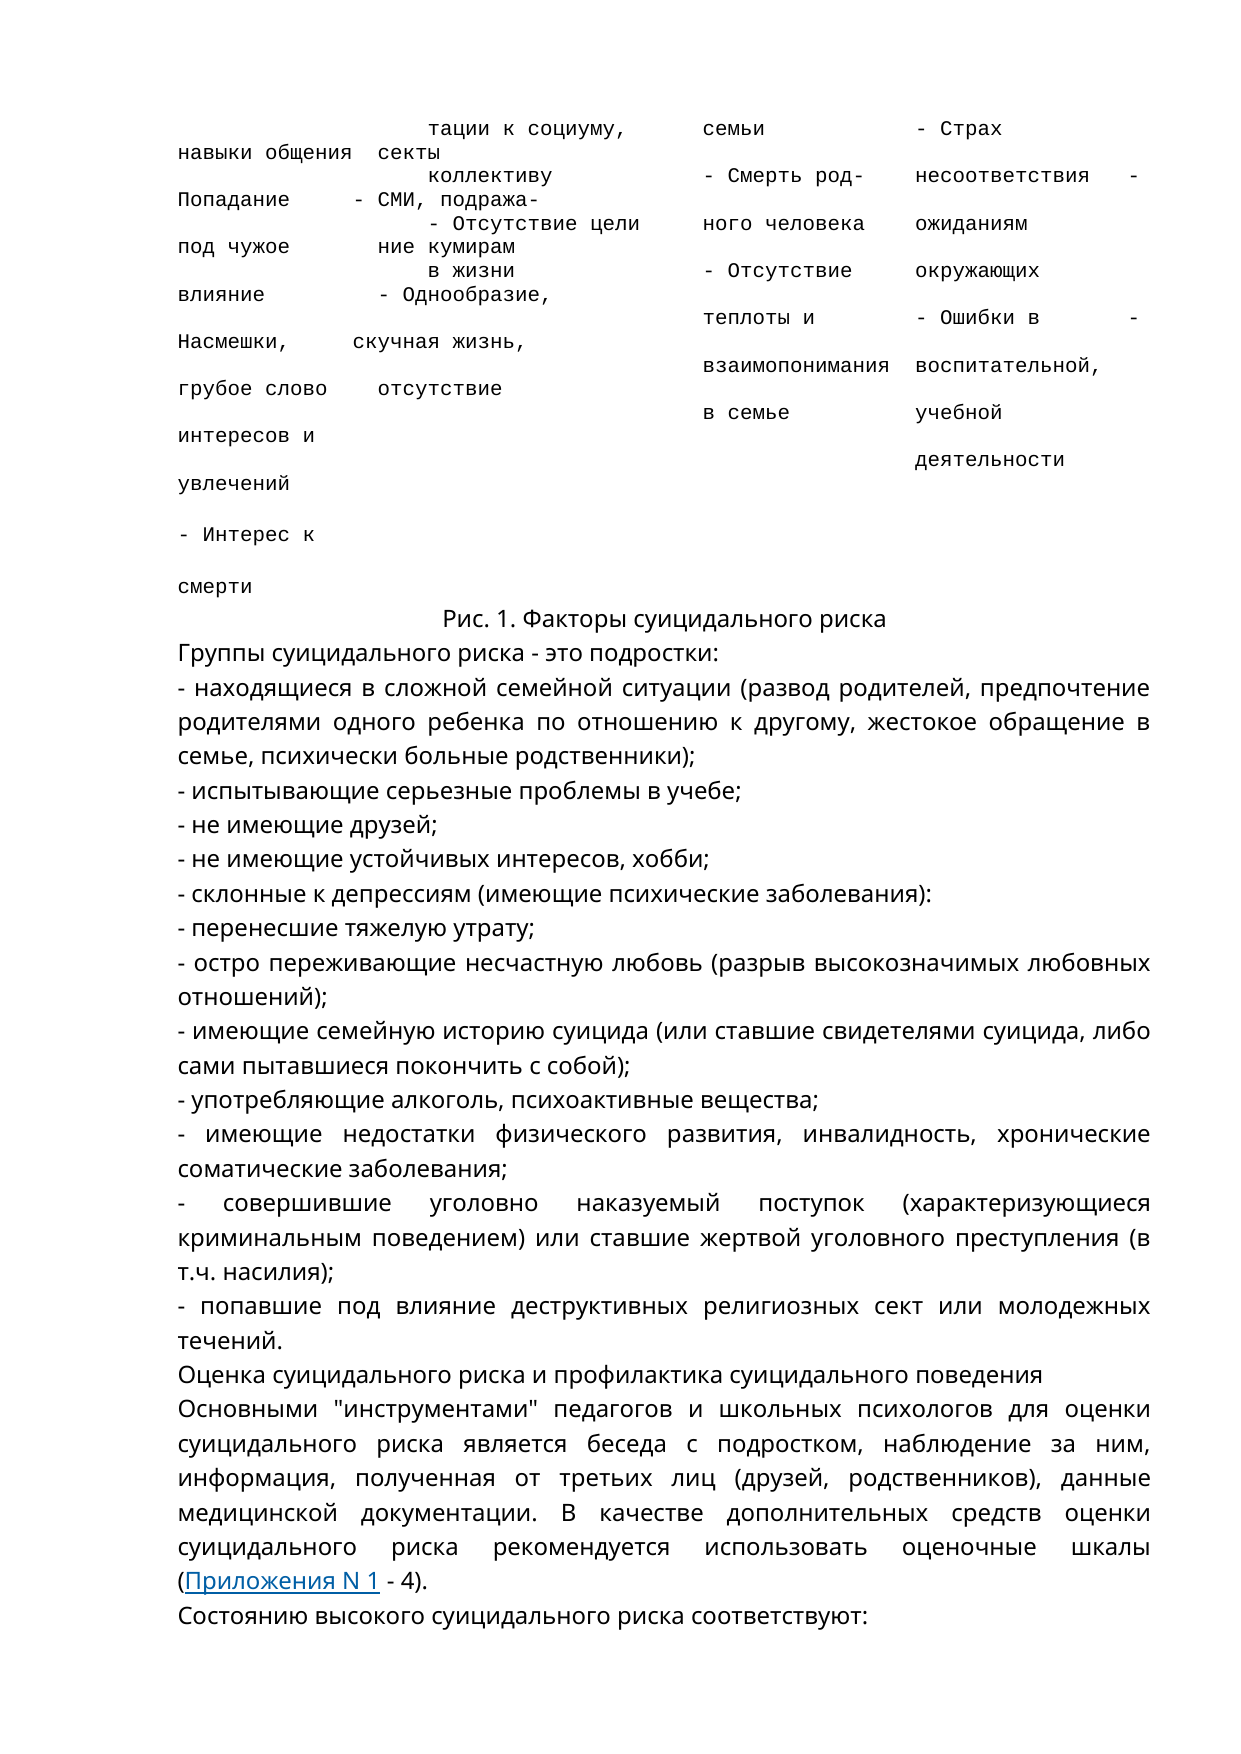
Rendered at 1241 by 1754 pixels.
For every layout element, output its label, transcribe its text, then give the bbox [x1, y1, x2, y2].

text коллективу - Смерть род- несоответствия - Попадание - СМИ, подража- [177, 165, 1152, 213]
text деятельности увлечений [177, 449, 1152, 496]
text тации к социуму, семьи - Страх навыки общения секты [177, 118, 1152, 165]
text Основными "инструментами" педагогов и школьных психологов для оценки суицидального риска является беседа с подростком, наблюдение за ним, информация, полученная от третьих лиц (друзей, родственников), данные медицинской документации. В качестве дополнительных средств оценки суицидального риска рекомендуется использовать оценочные шкалы (Приложения N 1 - 4). [177, 1390, 1152, 1597]
text - Отсутствие цели ного человека ожиданиям под чужое ние кумирам [177, 213, 1152, 260]
text - имеющие недостатки физического развития, инвалидность, хронические соматические заболевания; [177, 1115, 1152, 1184]
text - перенесшие тяжелую утрату; [177, 909, 1152, 943]
text Оценка суицидального риска и профилактика суицидального поведения [177, 1356, 1152, 1390]
text - не имеющие друзей; [177, 806, 1152, 840]
text - находящиеся в сложной семейной ситуации (развод родителей, предпочтение родителями одного ребенка по отношению к другому, жестокое обращение в семье, психически больные родственники); [177, 668, 1152, 772]
text Рис. 1. Факторы суицидального риска [177, 600, 1152, 634]
text - Интерес к [177, 496, 1152, 548]
text Группы суицидального риска - это подростки: [177, 634, 1152, 668]
text - имеющие семейную историю суицида (или ставшие свидетелями суицида, либо сами пытавшиеся покончить с собой); [177, 1012, 1152, 1081]
text смерти [177, 548, 1152, 600]
text - употребляющие алкоголь, психоактивные вещества; [177, 1081, 1152, 1115]
text Состоянию высокого суицидального риска соответствуют: [177, 1597, 1152, 1631]
text - не имеющие устойчивых интересов, хобби; [177, 840, 1152, 875]
text в жизни - Отсутствие окружающих влияние - Однообразие, [177, 260, 1152, 307]
text - попавшие под влияние деструктивных религиозных сект или молодежных течений. [177, 1287, 1152, 1356]
text в семье учебной интересов и [177, 402, 1152, 449]
text - испытывающие серьезные проблемы в учебе; [177, 772, 1152, 806]
text взаимопонимания воспитательной, грубое слово отсутствие [177, 354, 1152, 402]
text - остро переживающие несчастную любовь (разрыв высокозначимых любовных отношений); [177, 943, 1152, 1012]
text - совершившие уголовно наказуемый поступок (характеризующиеся криминальным поведением) или ставшие жертвой уголовного преступления (в т.ч. насилия); [177, 1184, 1152, 1287]
text теплоты и - Ошибки в - Насмешки, скучная жизнь, [177, 307, 1152, 354]
text - склонные к депрессиям (имеющие психические заболевания): [177, 875, 1152, 909]
